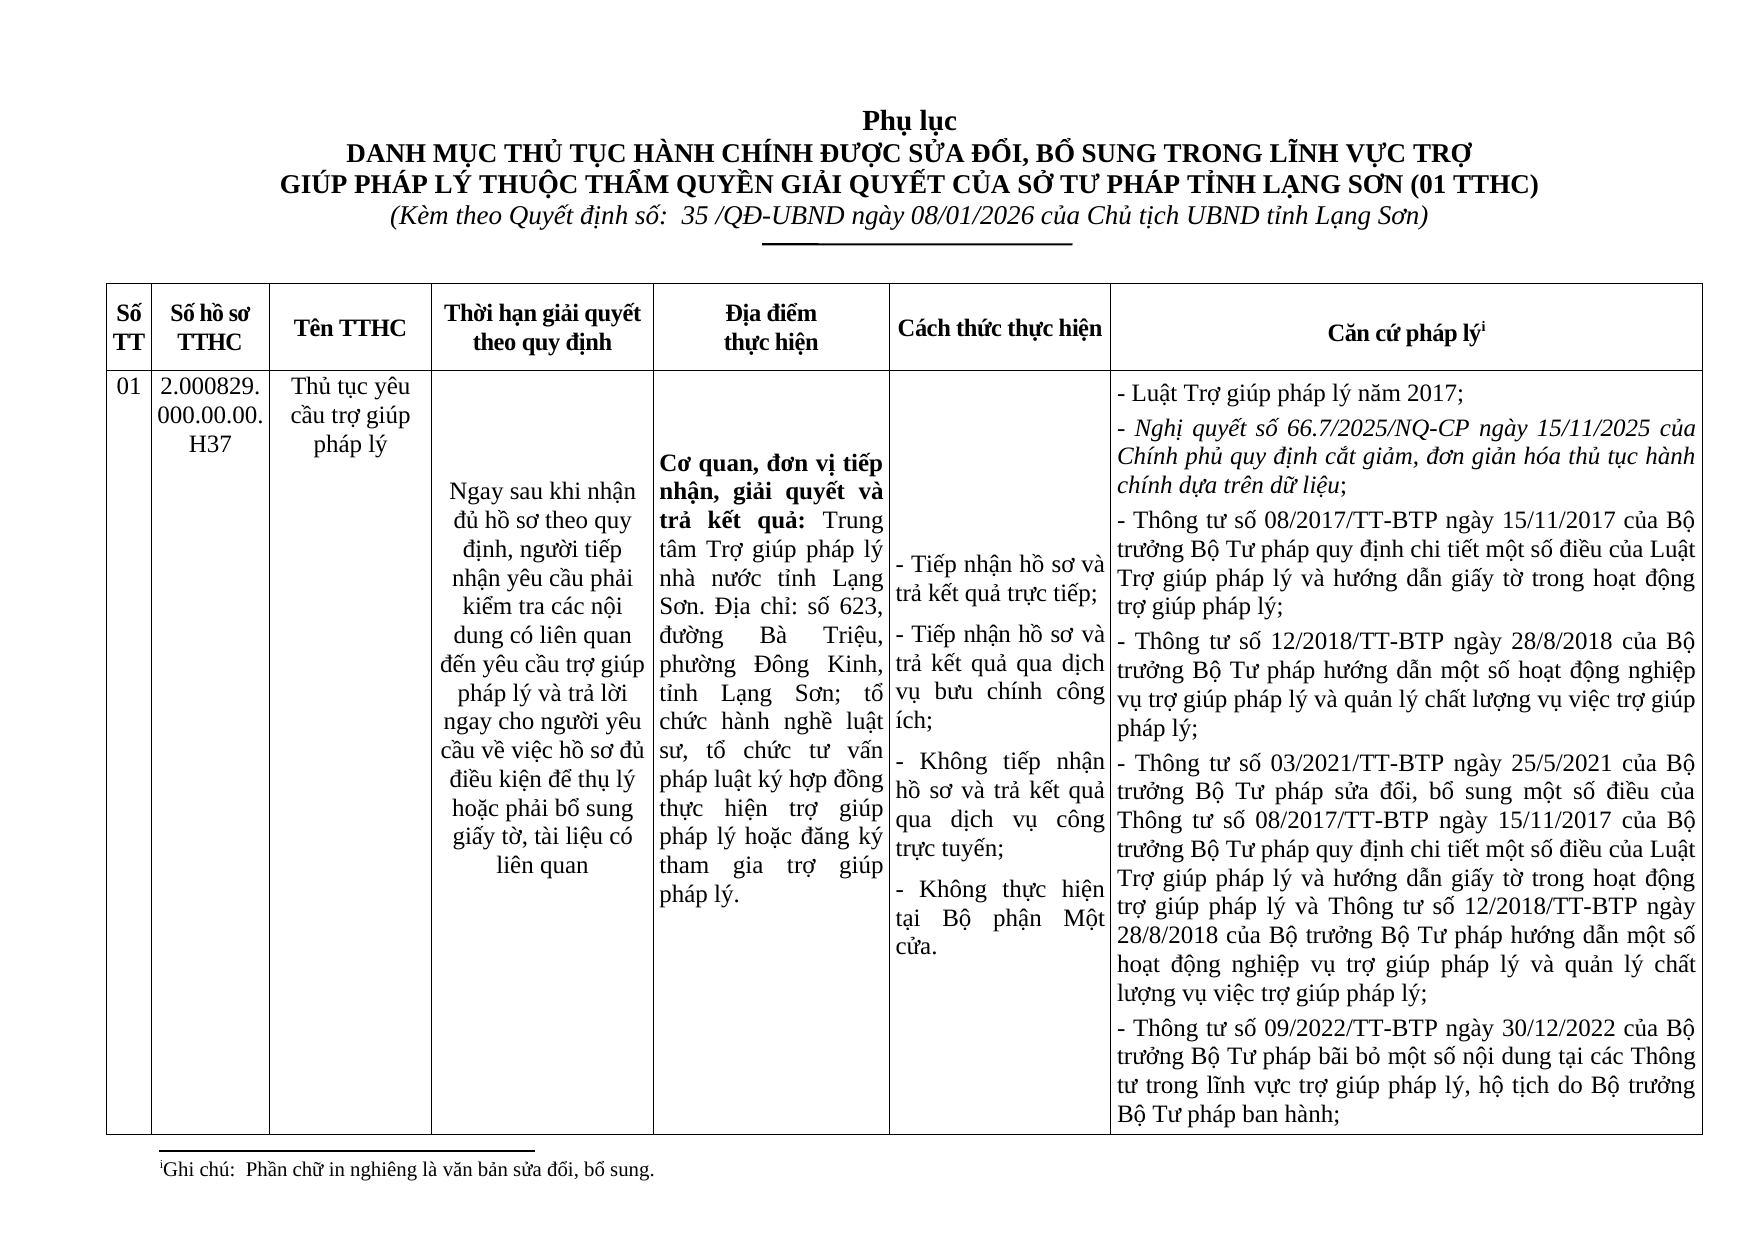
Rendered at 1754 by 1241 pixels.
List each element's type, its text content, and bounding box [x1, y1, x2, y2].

text Phụ lục [159, 103, 1659, 137]
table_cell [654, 371, 889, 1134]
table_cell Thủ tục yêu cầu trợ giúp pháp lý [270, 371, 431, 1134]
table_header Số hồ sơ TTHC [152, 284, 269, 370]
text DANH MỤC THỦ TỤC HÀNH CHÍNH ĐƯỢC SỬA ĐỔI, BỔ SUNG TRONG LĨNH VỰC TRỢ [159, 137, 1659, 168]
table_header Địa điểm thực hiện [654, 284, 889, 370]
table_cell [1111, 371, 1702, 1134]
table_cell 2.000829.000.00.00.H37 [152, 371, 269, 1134]
text GIÚP PHÁP LÝ THUỘC THẨM QUYỀN GIẢI QUYẾT CỦA SỞ TƯ PHÁP TỈNH LẠNG SƠN (01 TTHC) [159, 168, 1659, 199]
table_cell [432, 371, 653, 1134]
table_header Căn cứ pháp lý [1111, 284, 1702, 370]
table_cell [890, 371, 1110, 1134]
table_cell 01 [107, 371, 151, 1134]
table_header Thời hạn giải quyết theo quy định [432, 284, 653, 370]
table_header Số TT [107, 284, 151, 370]
text (Kèm theo Quyết định số: 35 /QĐ-UBND ngày 08/01/2026 của Chủ tịch UBND tỉnh Lạng Sơn) [159, 199, 1659, 230]
table_header Tên TTHC [270, 284, 431, 370]
table_header Cách thức thực hiện [890, 284, 1110, 370]
